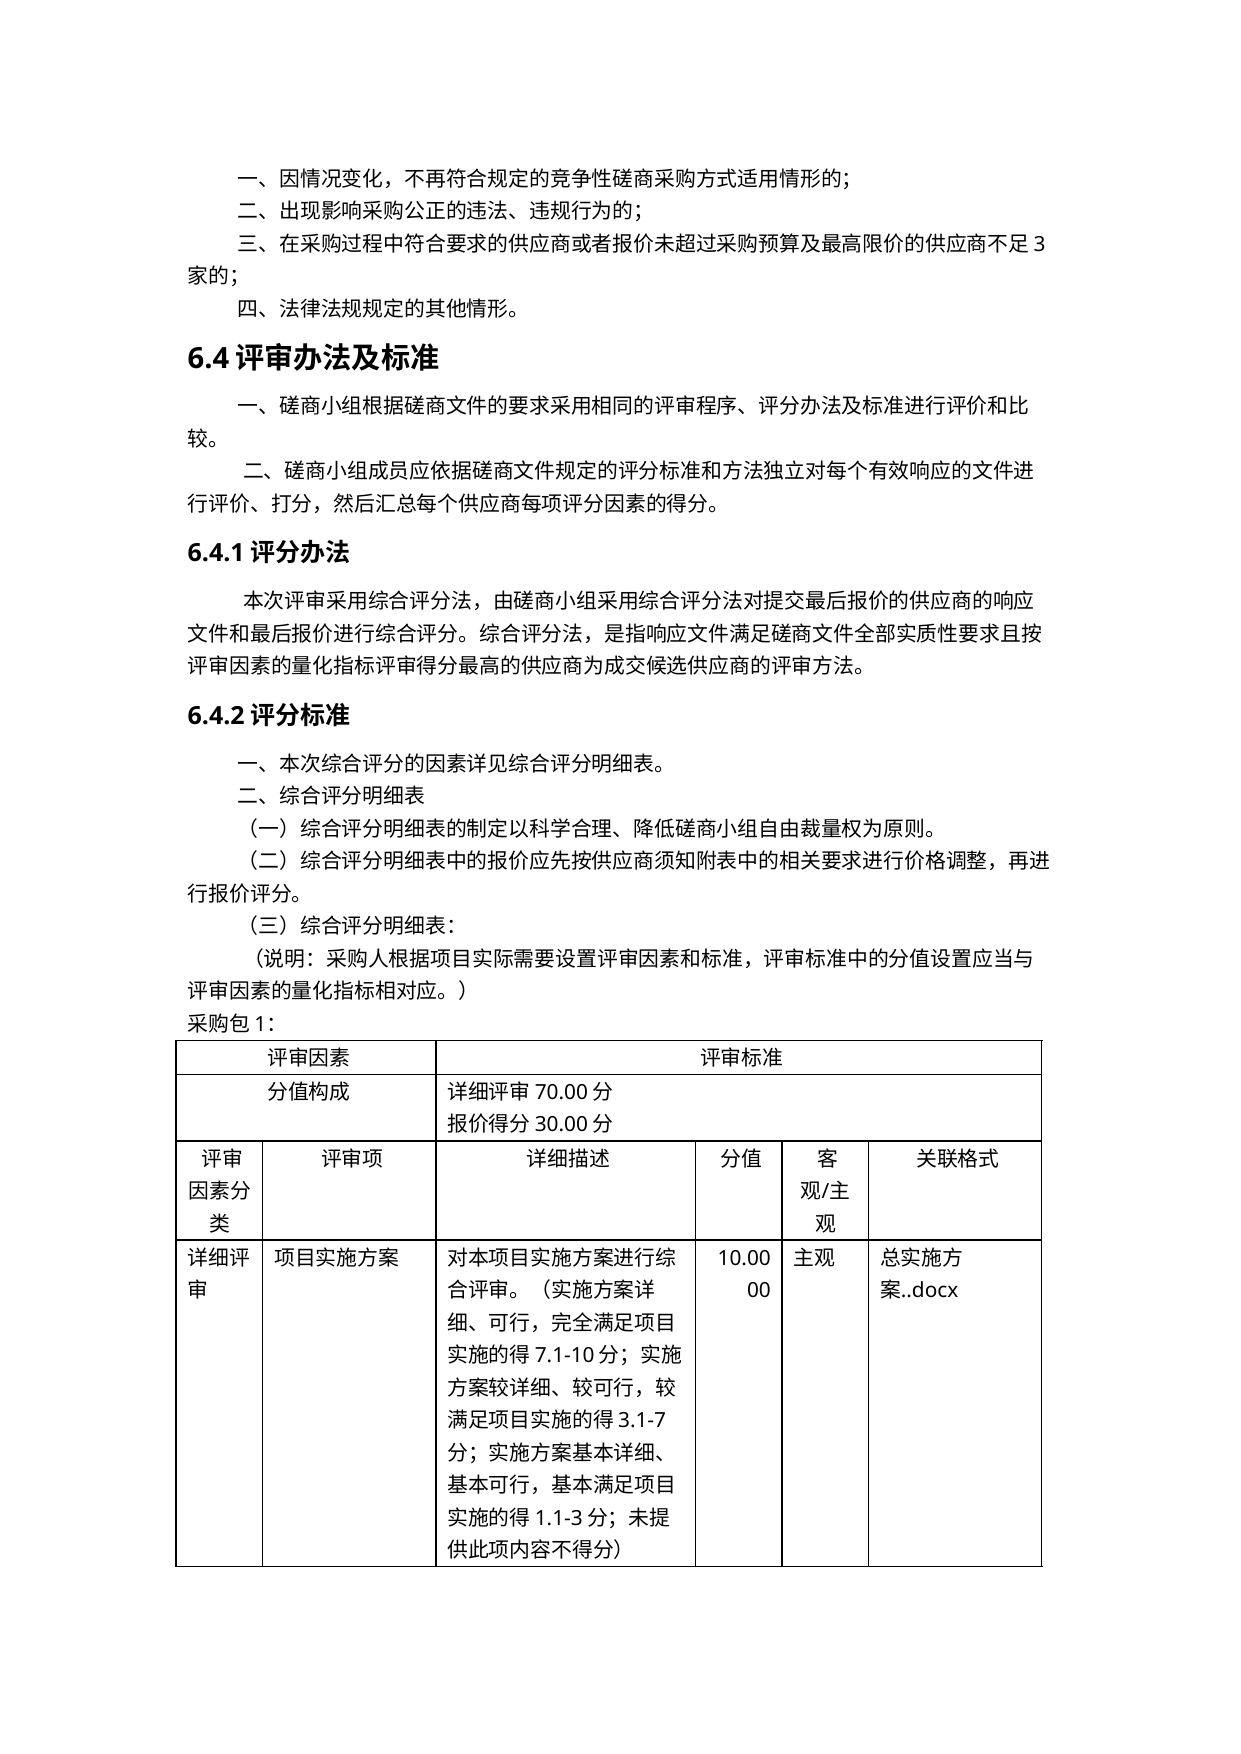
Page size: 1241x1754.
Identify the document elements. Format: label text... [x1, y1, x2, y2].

table_cell 分值 [696, 1142, 781, 1239]
text 四、法律法规规定的其他情形。 [187, 292, 1053, 324]
table_cell 项目实施方案 [263, 1241, 435, 1566]
table_header 评审标准 [437, 1041, 1041, 1073]
table_cell 关联格式 [869, 1142, 1041, 1239]
text 一、本次综合评分的因素详见综合评分明细表。 [187, 747, 1053, 779]
table_cell 对本项目实施方案进行综合评审。（实施方案详细、可行，完全满足项目实施的得7.1-10分；实施方案较详细、较可行，较满足项目实施的得3.1-7分；实施方案基本详细、基本可行，基本满足项目实施的得1.1-3分；未提供此项内容不得分） [437, 1241, 695, 1566]
text 采购包1： [187, 1007, 1053, 1039]
table_cell 详细评审70.00分 报价得分30.00分 [437, 1075, 1041, 1140]
text 二、磋商小组成员应依据磋商文件规定的评分标准和方法独立对每个有效响应的文件进行评价、打分，然后汇总每个供应商每项评分因素的得分。 [187, 454, 1053, 519]
table_header 评审因素 [177, 1041, 435, 1073]
text 二、综合评分明细表 [187, 779, 1053, 812]
table_cell 评审项 [263, 1142, 435, 1239]
text （二）综合评分明细表中的报价应先按供应商须知附表中的相关要求进行价格调整，再进行报价评分。 [187, 844, 1053, 909]
table_cell 详细描述 [437, 1142, 695, 1239]
table_cell 总实施方案..docx [869, 1241, 1041, 1566]
table_cell 10.0000 [696, 1241, 781, 1566]
table_cell 评审因素分类 [177, 1142, 262, 1239]
text 本次评审采用综合评分法，由磋商小组采用综合评分法对提交最后报价的供应商的响应文件和最后报价进行综合评分。综合评分法，是指响应文件满足磋商文件全部实质性要求且按评审因素的量化指标评审得分最高的供应商为成交候选供应商的评审方法。 [187, 584, 1053, 682]
table_cell 分值构成 [177, 1075, 435, 1140]
text 6.4评审办法及标准 [187, 324, 1053, 389]
text （说明：采购人根据项目实际需要设置评审因素和标准，评审标准中的分值设置应当与评审因素的量化指标相对应。） [187, 942, 1053, 1007]
text 6.4.2评分标准 [187, 682, 1053, 747]
text 二、出现影响采购公正的违法、违规行为的； [187, 194, 1053, 227]
table_cell 主观 [783, 1241, 868, 1566]
text 6.4.1评分办法 [187, 519, 1053, 584]
text 三、在采购过程中符合要求的供应商或者报价未超过采购预算及最高限价的供应商不足3家的； [187, 227, 1053, 292]
text 一、因情况变化，不再符合规定的竞争性磋商采购方式适用情形的； [187, 162, 1053, 194]
table_cell 详细评审 [177, 1241, 262, 1566]
table_cell 客观/主观 [783, 1142, 868, 1239]
text （一）综合评分明细表的制定以科学合理、降低磋商小组自由裁量权为原则。 [187, 812, 1053, 844]
text （三）综合评分明细表： [187, 909, 1053, 942]
text 一、磋商小组根据磋商文件的要求采用相同的评审程序、评分办法及标准进行评价和比较。 [187, 389, 1053, 454]
